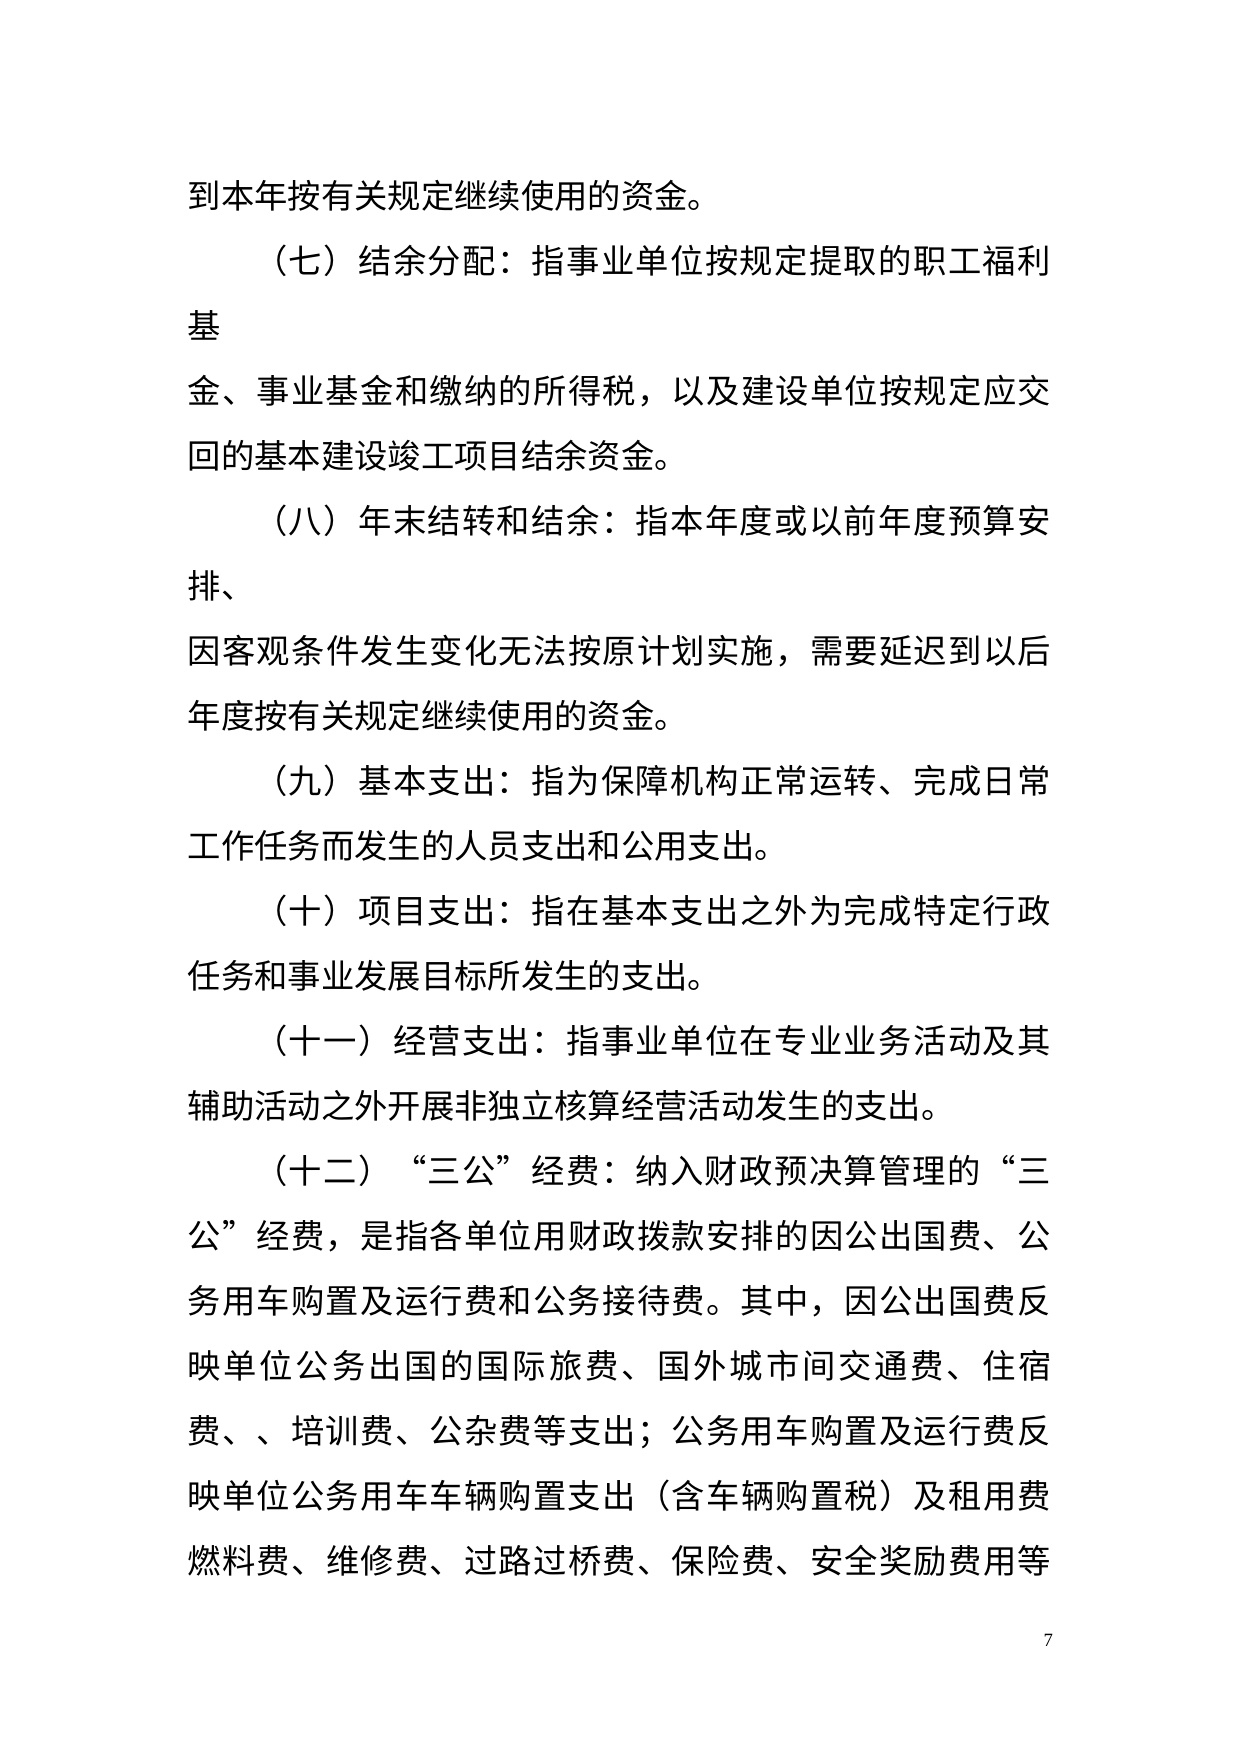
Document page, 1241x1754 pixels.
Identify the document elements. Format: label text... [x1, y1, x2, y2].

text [187, 162, 1053, 227]
text （七）结余分配：指事业单位按规定提取的职工福利基 [187, 227, 1053, 357]
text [187, 1137, 1053, 1592]
text 因客观条件发生变化无法按原计划实施，需要延迟到以后年度按有关规定继续使用的资金。 [187, 617, 1053, 747]
text （十）项目支出：指在基本支出之外为完成特定行政任务和事业发展目标所发生的支出。 [187, 877, 1053, 1007]
text 金、事业基金和缴纳的所得税，以及建设单位按规定应交回的基本建设竣工项目结余资金。 [187, 357, 1053, 487]
text （十一）经营支出：指事业单位在专业业务活动及其辅助活动之外开展非独立核算经营活动发生的支出。 [187, 1007, 1053, 1137]
text （八）年末结转和结余：指本年度或以前年度预算安排、 [187, 487, 1053, 617]
text （九）基本支出：指为保障机构正常运转、完成日常工作任务而发生的人员支出和公用支出。 [187, 747, 1053, 877]
